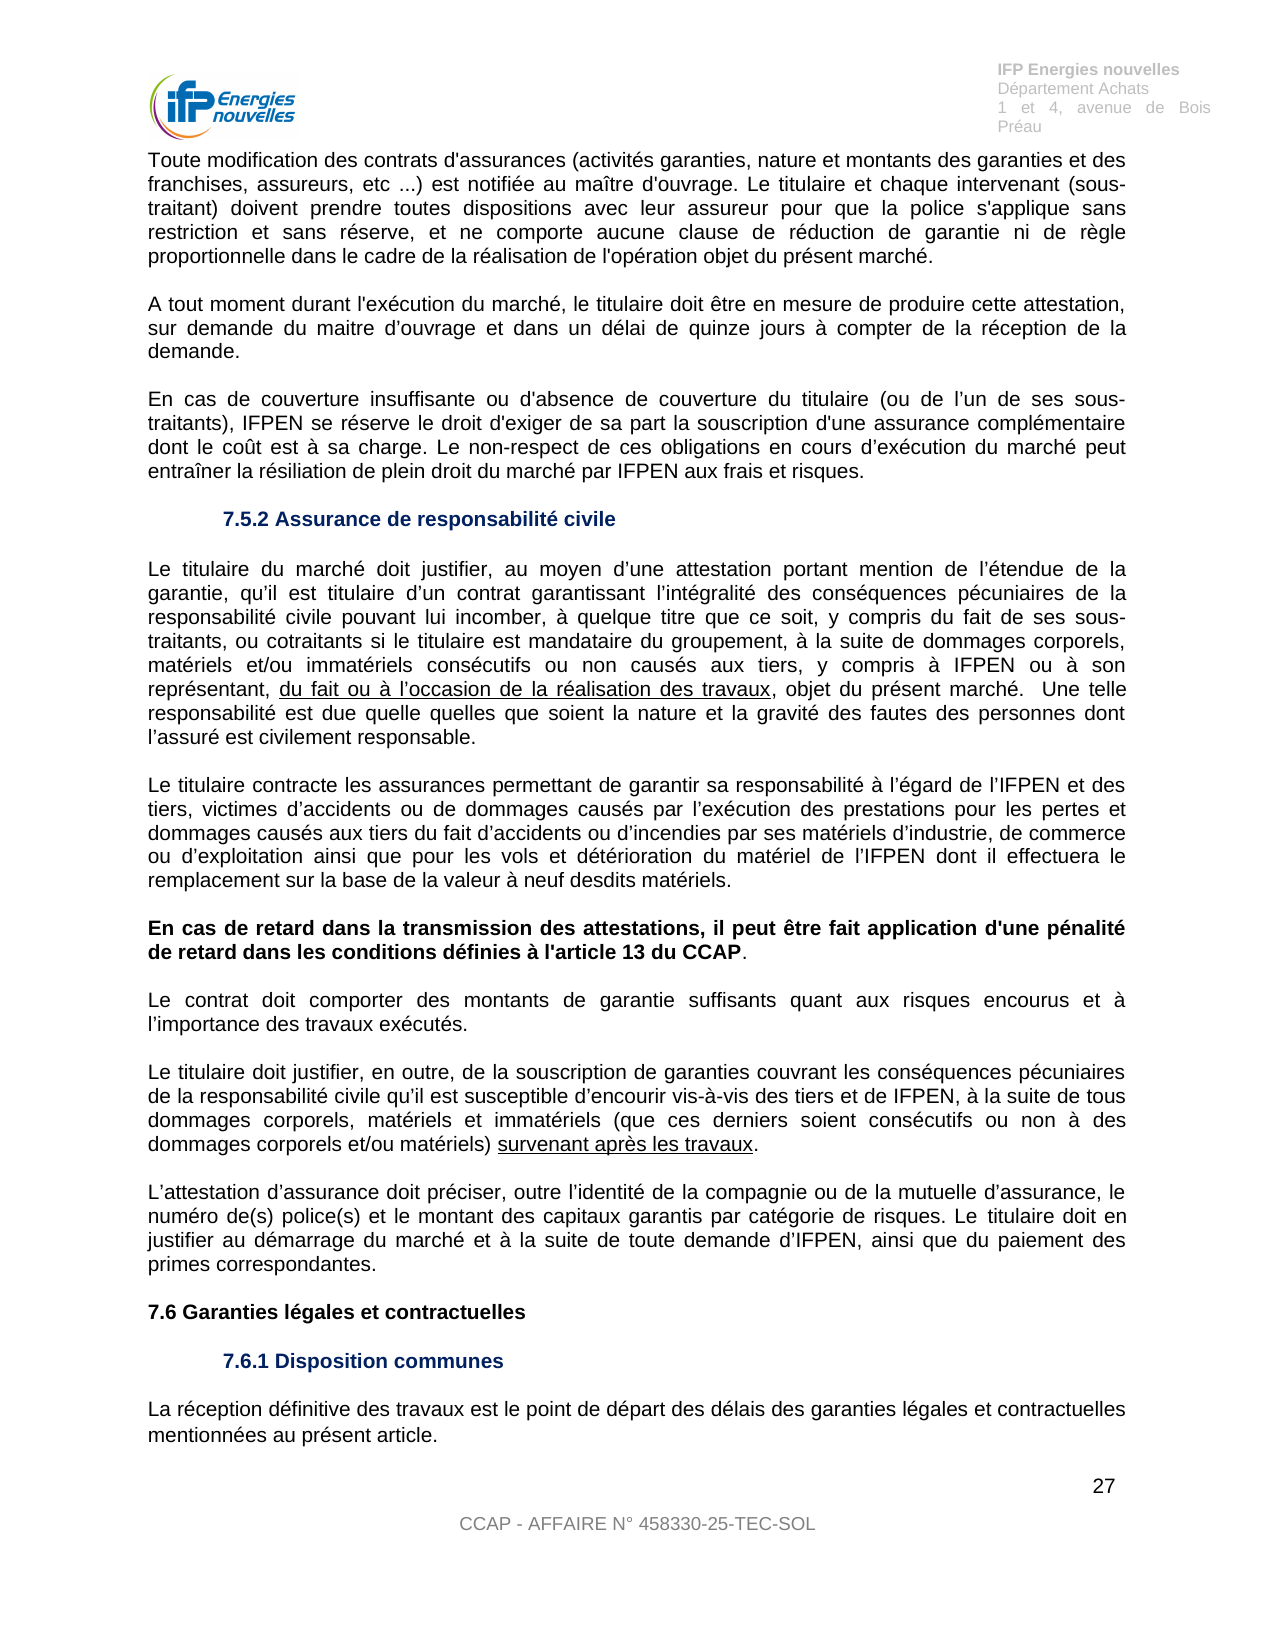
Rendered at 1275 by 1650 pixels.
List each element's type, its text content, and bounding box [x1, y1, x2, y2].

text A tout moment durant l'exécution du marché, le titulaire doit être en mesure de produire cette attestation, sur demande du maitre d’ouvrage et dans un délai de quinze jours à compter de la réception de la demande. [148, 291, 1127, 363]
text Le contrat doit comporter des montants de garantie suffisants quant aux risques encourus et à l’importance des travaux exécutés. [148, 988, 1127, 1036]
text 7.5.2 Assurance de responsabilité civile [148, 507, 1127, 531]
picture [147, 73, 298, 141]
text En cas de couverture insuffisante ou d'absence de couverture du titulaire (ou de l’un de ses sous-traitants), IFPEN se réserve le droit d'exiger de sa part la souscription d'une assurance complémentaire dont le coût est à sa charge. Le non-respect de ces obligations en cours d’exécution du marché peut entraîner la résiliation de plein droit du marché par IFPEN aux frais et risques. [148, 387, 1127, 483]
text Le titulaire doit justifier, en outre, de la souscription de garanties couvrant les conséquences pécuniaires de la responsabilité civile qu’il est susceptible d’encourir vis-à-vis des tiers et de IFPEN, à la suite de tous dommages corporels, matériels et immatériels (que ces derniers soient consécutifs ou non à des dommages corporels et/ou matériels) survenant après les travaux. [148, 1060, 1127, 1156]
text L’attestation d’assurance doit préciser, outre l’identité de la compagnie ou de la mutuelle d’assurance, le numéro de(s) police(s) et le montant des capitaux garantis par catégorie de risques. Le titulaire doit en justifier au démarrage du marché et à la suite de toute demande d’IFPEN, ainsi que du paiement des primes correspondantes. [148, 1180, 1127, 1276]
text 7.6.1 Disposition communes [148, 1349, 1127, 1373]
text Toute modification des contrats d'assurances (activités garanties, nature et montants des garanties et des franchises, assureurs, etc ...) est notifiée au maître d'ouvrage. Le titulaire et chaque intervenant (sous-traitant) doivent prendre toutes dispositions avec leur assureur pour que la police s'applique sans restriction et sans réserve, et ne comporte aucune clause de réduction de garantie ni de règle proportionnelle dans le cadre de la réalisation de l'opération objet du présent marché. [148, 148, 1127, 267]
subtitle 7.6 Garanties légales et contractuelles [148, 1299, 1127, 1323]
text La réception définitive des travaux est le point de départ des délais des garanties légales et contractuelles mentionnées au présent article. [148, 1397, 1127, 1447]
text Le titulaire contracte les assurances permettant de garantir sa responsabilité à l’égard de l’IFPEN et des tiers, victimes d’accidents ou de dommages causés par l’exécution des prestations pour les pertes et dommages causés aux tiers du fait d’accidents ou d’incendies par ses matériels d’industrie, de commerce ou d’exploitation ainsi que pour les vols et détérioration du matériel de l’IFPEN dont il effectuera le remplacement sur la base de la valeur à neuf desdits matériels. [148, 772, 1127, 892]
text En cas de retard dans la transmission des attestations, il peut être fait application d'une pénalité de retard dans les conditions définies à l'article 13 du CCAP. [148, 916, 1127, 964]
text Le titulaire du marché doit justifier, au moyen d’une attestation portant mention de l’étendue de la garantie, qu’il est titulaire d’un contrat garantissant l’intégralité des conséquences pécuniaires de la responsabilité civile pouvant lui incomber, à quelque titre que ce soit, y compris du fait de ses sous-traitants, ou cotraitants si le titulaire est mandataire du groupement, à la suite de dommages corporels, matériels et/ou immatériels consécutifs ou non causés aux tiers, y compris à IFPEN ou à son représentant, du fait ou à l’occasion de la réalisation des travaux, objet du présent marché. Une telle responsabilité est due quelle quelles que soient la nature et la gravité des fautes des personnes dont l’assuré est civilement responsable. [148, 557, 1127, 748]
